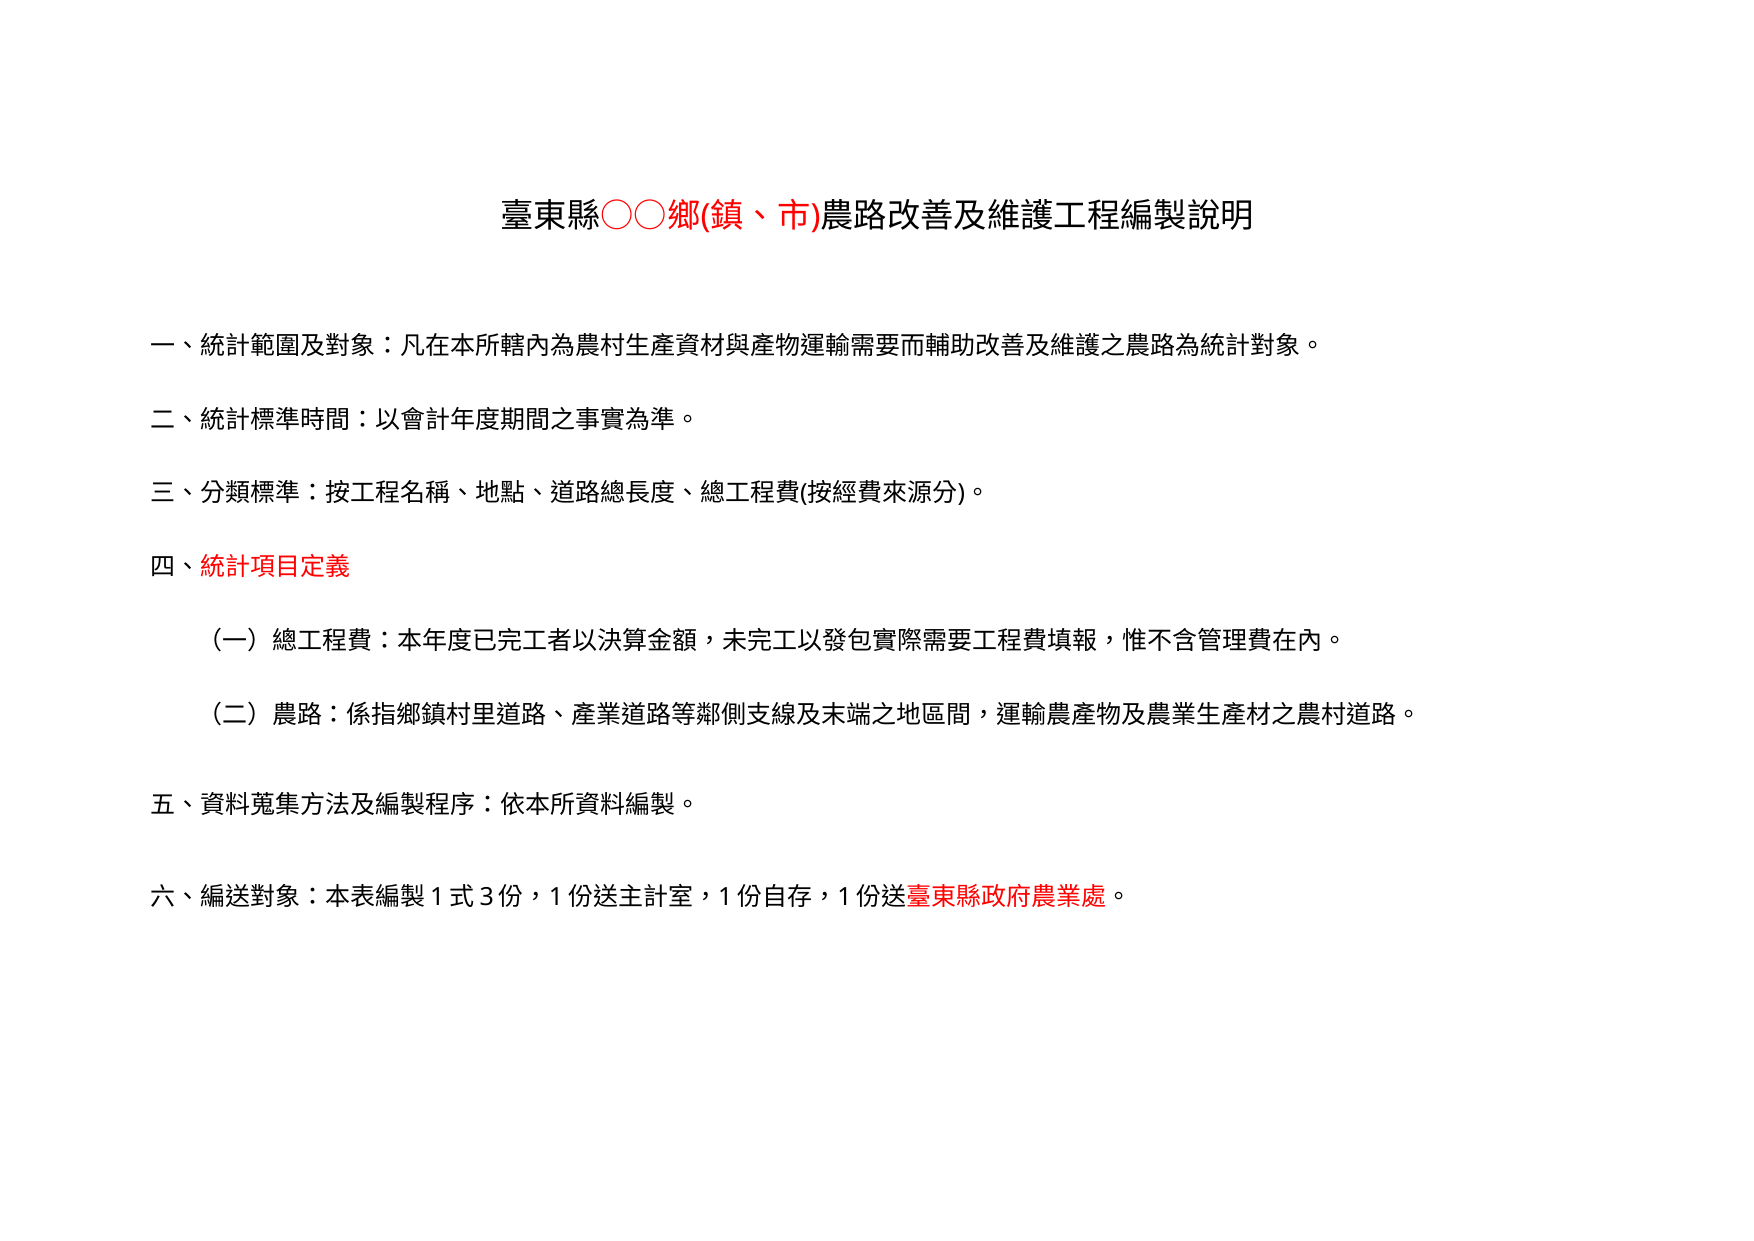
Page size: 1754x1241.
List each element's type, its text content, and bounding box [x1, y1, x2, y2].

text 臺東縣○○鄉(鎮、市)農路改善及維護工程編製說明 [150, 189, 1604, 237]
text （一）總工程費：本年度已完工者以決算金額，未完工以發包實際需要工程費填報，惟不含管理費在內。 [197, 620, 1604, 657]
text 一、統計範圍及對象：凡在本所轄內為農村生產資材與產物運輸需要而輔助改善及維護之農路為統計對象。 [150, 325, 1604, 362]
text （二）農路：係指鄉鎮村里道路、產業道路等鄰側支線及末端之地區間，運輸農產物及農業生產材之農村道路。五、資料蒐集方法及編製程序：依本所資料編製。 [150, 694, 1422, 821]
text 六、編送對象：本表編製1式3份，1份送主計室，1份自存，1份送臺東縣政府農業處。 [150, 875, 1604, 913]
text 三、分類標準：按工程名稱、地點、道路總長度、總工程費(按經費來源分)。 [150, 473, 1604, 509]
text 二、統計標準時間：以會計年度期間之事實為準。 [150, 399, 1604, 435]
text 四、統計項目定義 [150, 547, 1604, 583]
